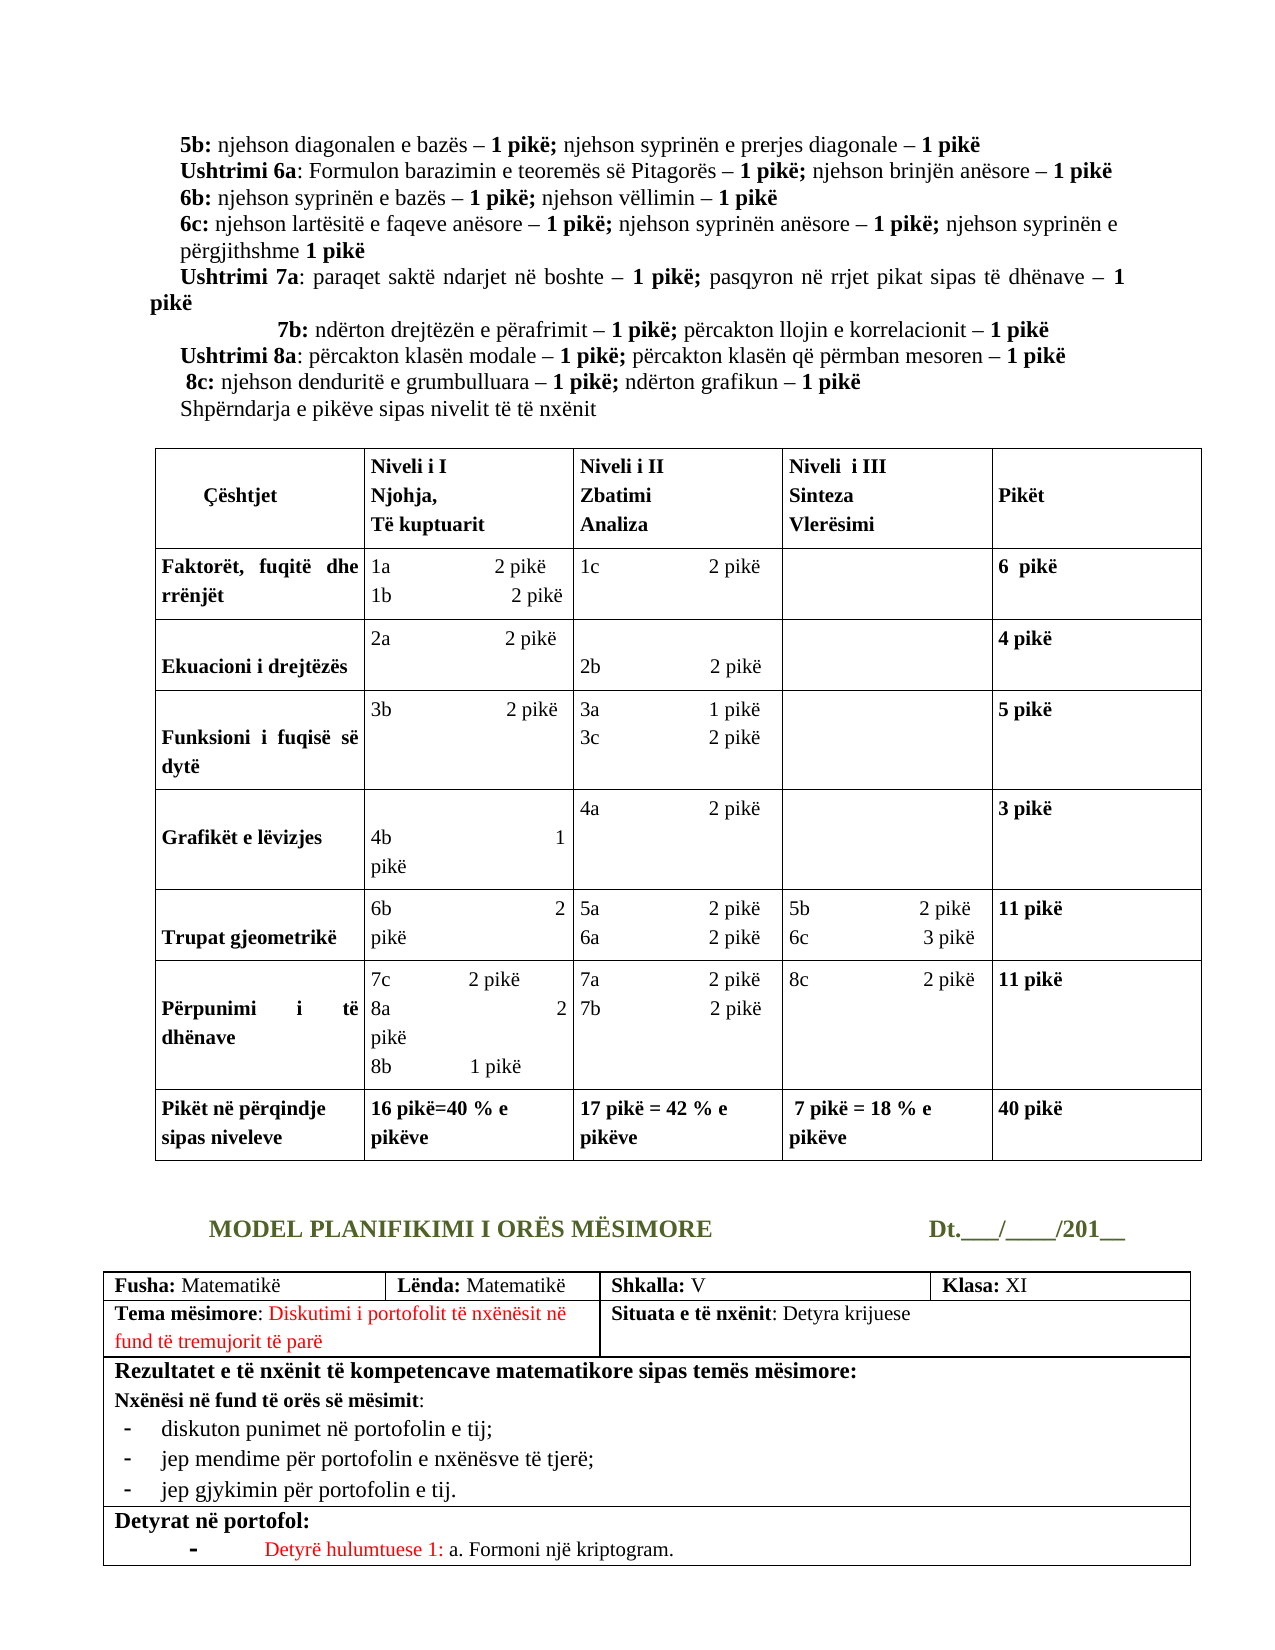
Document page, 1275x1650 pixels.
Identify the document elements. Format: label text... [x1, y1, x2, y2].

text Shpërndarja e pikëve sipas nivelit të të nxënit [150, 395, 1125, 421]
table_cell 2b 2 pikë [574, 620, 782, 689]
table_cell 3a 1 pikë 3c 2 pikë [574, 691, 782, 789]
table_cell 2a 2 pikë [365, 620, 573, 689]
table_header Shkalla: V [601, 1273, 930, 1300]
table_cell Situata e të nxënit: Detyra krijuese [601, 1301, 1190, 1356]
table_header Lënda: Matematikë [386, 1273, 599, 1300]
table_cell Rezultatet e të nxënit të kompetencave matematikore sipas temës mësimore: Nxënësi në fund të orës së mësimit: diskuton punimet në portofolin e tij; jep mendime për portofolin e nxënësve të tjerë; jep gjykimin për portofolin e tij. [104, 1358, 1190, 1506]
table_cell 4b 1 pikë [365, 790, 573, 889]
table_cell Ekuacioni i drejtëzës [156, 620, 364, 689]
table_header Klasa: XI [931, 1273, 1190, 1300]
text 8c: njehson denduritë e grumbulluara – 1 pikë; ndërton grafikun – 1 pikë [150, 368, 1125, 395]
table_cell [104, 1507, 1190, 1565]
table_cell 7c 2 pikë 8a 2 pikë 8b 1 pikë [365, 961, 573, 1089]
text 6b: njehson syprinën e bazës – 1 pikë; njehson vëllimin – 1 pikë [150, 184, 1125, 210]
text përgjithshme 1 pikë [150, 237, 1125, 263]
table_header Fusha: Matematikë [104, 1273, 385, 1300]
table_cell 3b 2 pikë [365, 691, 573, 789]
table_cell 17 pikë = 42 % e pikëve [574, 1090, 782, 1160]
table_cell Pikët në përqindje sipas niveleve [156, 1090, 364, 1160]
table_cell Tema mësimore: Diskutimi i portofolit të nxënësit në fund të tremujorit të parë [104, 1301, 599, 1356]
table_cell Trupat gjeometrikë [156, 890, 364, 960]
table_cell 5 pikë [993, 691, 1201, 789]
table_header Pikët [993, 449, 1201, 547]
table_cell [783, 691, 992, 789]
table_cell Funksioni i fuqisë së dytë [156, 691, 364, 789]
table_cell 11 pikë [993, 890, 1201, 960]
table_cell [783, 790, 992, 889]
table_cell 4 pikë [993, 620, 1201, 689]
table_cell 1a 2 pikë 1b 2 pikë [365, 549, 573, 618]
text MODEL PLANIFIKIMI I ORËS MËSIMORE Dt.___/____/201__ [150, 1214, 1125, 1271]
text 6c: njehson lartësitë e faqeve anësore – 1 pikë; njehson syprinën anësore – 1 pikë; njehson syprinën e [150, 210, 1125, 237]
table_header Niveli i II Zbatimi Analiza [574, 449, 782, 547]
text Ushtrimi 8a: përcakton klasën modale – 1 pikë; përcakton klasën që përmban mesoren – 1 pikë [150, 342, 1125, 368]
table_cell 3 pikë [993, 790, 1201, 889]
table_cell 5b 2 pikë 6c 3 pikë [783, 890, 992, 960]
table_cell [783, 549, 992, 618]
table_cell 6 pikë [993, 549, 1201, 618]
table_header Çështjet [156, 449, 364, 547]
table_cell 7a 2 pikë 7b 2 pikë [574, 961, 782, 1089]
table_cell 4a 2 pikë [574, 790, 782, 889]
table_cell 5a 2 pikë 6a 2 pikë [574, 890, 782, 960]
table_cell Përpunimi i të dhënave [156, 961, 364, 1089]
text 5b: njehson diagonalen e bazës – 1 pikë; njehson syprinën e prerjes diagonale – 1 pikë [150, 131, 1125, 158]
table_header Niveli i I Njohja, Të kuptuarit [365, 449, 573, 547]
table_cell 7 pikë = 18 % e pikëve [783, 1090, 992, 1160]
text 7b: ndërton drejtëzën e përafrimit – 1 pikë; përcakton llojin e korrelacionit – 1 pikë [150, 316, 1125, 342]
table_cell Grafikët e lëvizjes [156, 790, 364, 889]
table_cell [783, 620, 992, 689]
text Ushtrimi 7a: paraqet saktë ndarjet në boshte – 1 pikë; pasqyron në rrjet pikat sipas të dhënave – 1 pikë [150, 263, 1125, 316]
table_cell 6b 2 pikë [365, 890, 573, 960]
text Ushtrimi 6a: Formulon barazimin e teoremës së Pitagorës – 1 pikë; njehson brinjën anësore – 1 pikë [150, 158, 1125, 184]
table_cell 8c 2 pikë [783, 961, 992, 1089]
table_cell 16 pikë=40 % e pikëve [365, 1090, 573, 1160]
table_cell Faktorët, fuqitë dhe rrënjët [156, 549, 364, 618]
table_cell 11 pikë [993, 961, 1201, 1089]
table_cell 40 pikë [993, 1090, 1201, 1160]
table_cell 1c 2 pikë [574, 549, 782, 618]
table_header Niveli i III Sinteza Vlerësimi [783, 449, 992, 547]
